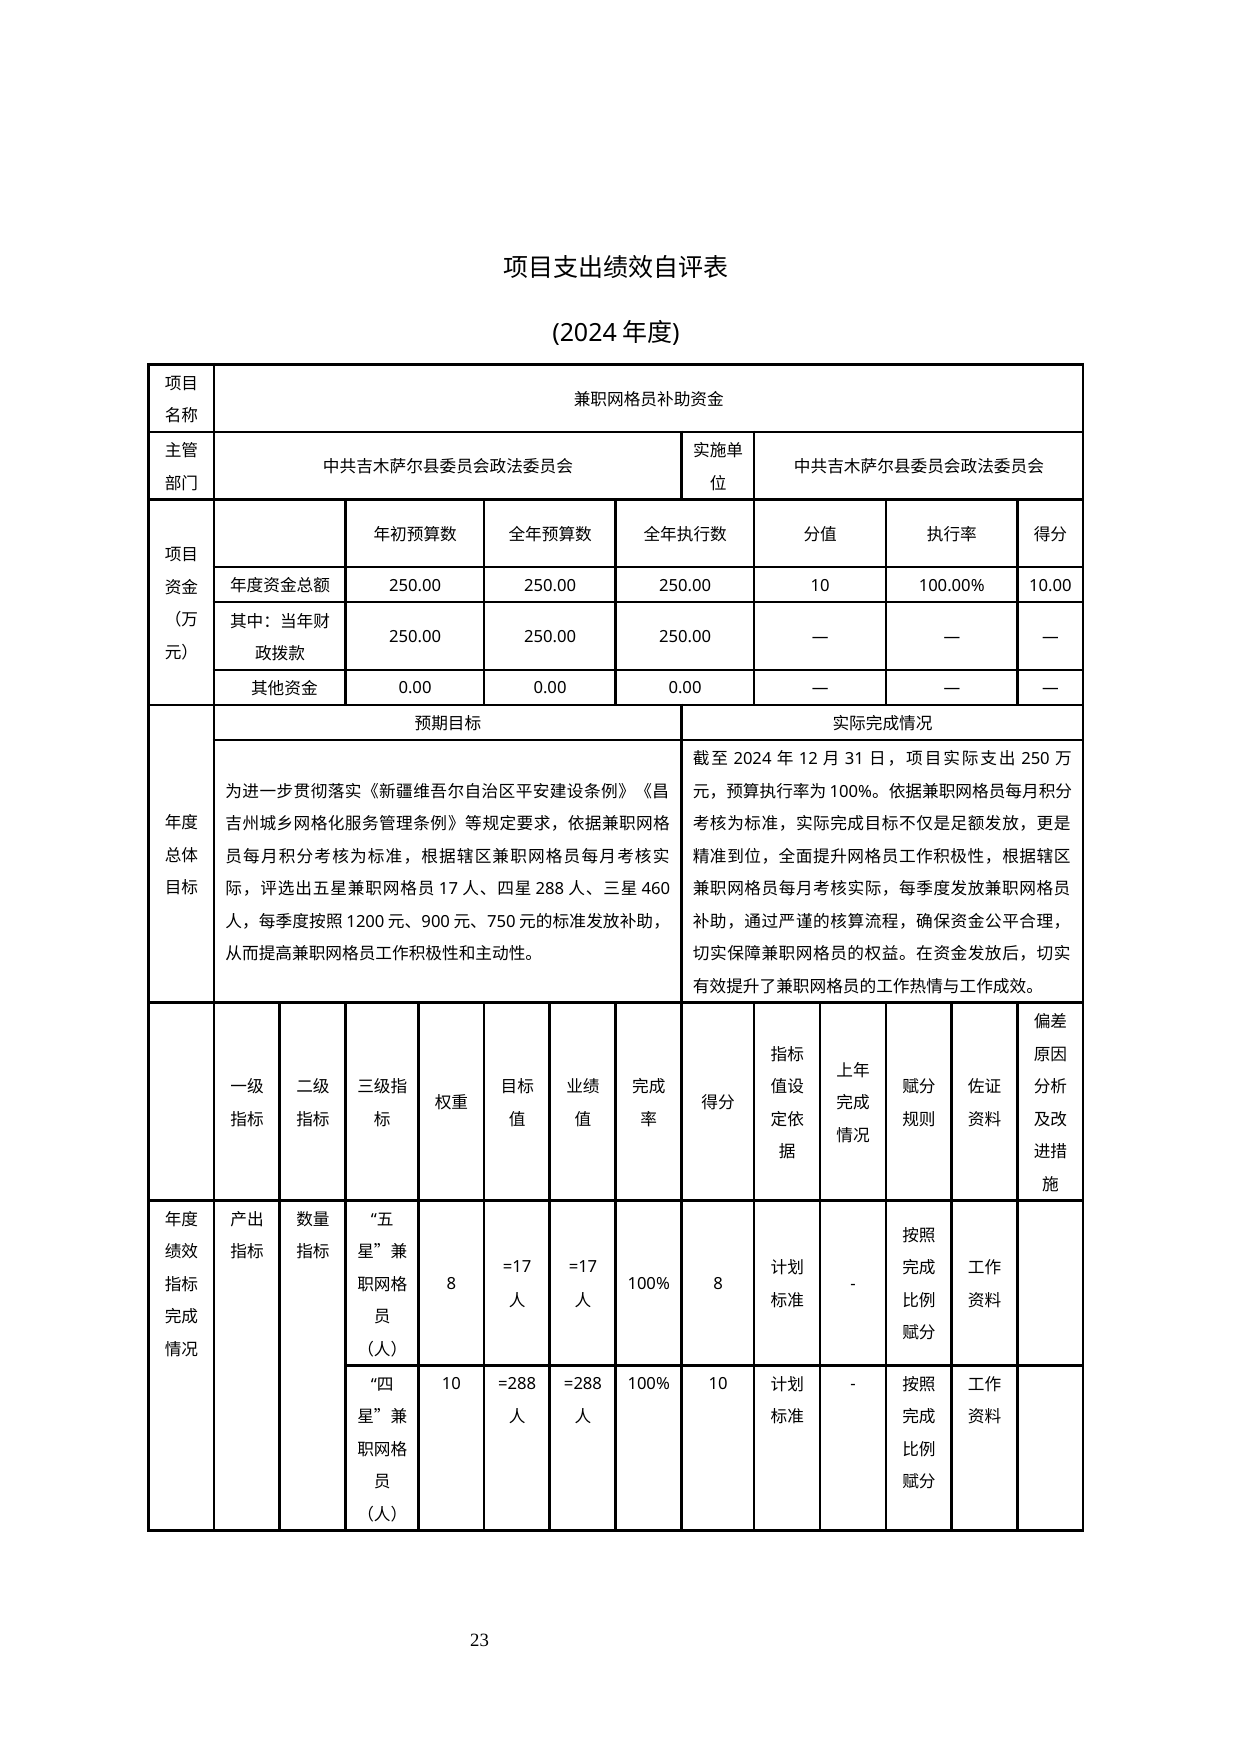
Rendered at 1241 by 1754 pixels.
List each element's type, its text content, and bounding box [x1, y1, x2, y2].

table_cell — [887, 603, 1016, 668]
table_cell - [821, 1367, 885, 1529]
table_cell “四星”兼职网格员（人） [347, 1367, 417, 1529]
table_cell =288人 [551, 1367, 614, 1529]
table_cell 全年执行数 [617, 501, 753, 566]
table_cell 得分 [1019, 501, 1082, 566]
table_cell [1019, 1367, 1082, 1529]
table_cell 一级指标 [215, 1004, 278, 1199]
table_cell 得分 [683, 1004, 753, 1199]
table_cell 工作资料 [953, 1202, 1016, 1364]
table_cell 250.00 [617, 603, 753, 668]
table_cell [215, 501, 344, 566]
table_cell 按照完成比例赋分 [887, 1367, 950, 1529]
table_cell “五星”兼职网格员（人） [347, 1202, 417, 1364]
table_cell 计划标准 [755, 1367, 819, 1529]
table_cell — [755, 671, 885, 703]
table_cell =288人 [485, 1367, 548, 1529]
table_cell 10 [420, 1367, 483, 1529]
table_cell 佐证资料 [953, 1004, 1016, 1199]
table_cell 100% [617, 1367, 680, 1529]
table_cell 执行率 [887, 501, 1016, 566]
table_cell 截至2024年12月31日，项目实际支出250万元，预算执行率为100%。依据兼职网格员每月积分考核为标准，实际完成目标不仅是足额发放，更是精准到位，全面提升网格员工作积极性，根据辖区兼职网格员每月考核实际，每季度发放兼职网格员补助，通过严谨的核算流程，确保资金公平合理，切实保障兼职网格员的权益。在资金发放后，切实有效提升了兼职网格员的工作热情与工作成效。 [683, 741, 1082, 1001]
table_cell 其中：当年财政拨款 [215, 603, 344, 668]
table_cell 工作资料 [953, 1367, 1016, 1529]
table_cell 10 [683, 1367, 753, 1529]
table_header 项目支出绩效自评表 [148, 233, 1083, 298]
table_cell 10 [755, 568, 885, 601]
table_cell 0.00 [617, 671, 753, 703]
table_cell 全年预算数 [485, 501, 614, 566]
table_cell 分值 [755, 501, 885, 566]
table_cell =17人 [485, 1202, 548, 1364]
table_cell (2024年度) [148, 298, 1083, 363]
table_cell 三级指标 [347, 1004, 417, 1199]
table_cell 8 [420, 1202, 483, 1364]
table_cell 项目资金（万元） [150, 501, 213, 703]
table_cell 250.00 [617, 568, 753, 601]
table_cell 250.00 [485, 603, 614, 668]
table_cell — [755, 603, 885, 668]
table_cell 主管部门 [150, 433, 213, 498]
table_cell 偏差原因分析及改进措施 [1019, 1004, 1082, 1199]
table_cell 权重 [420, 1004, 483, 1199]
table_cell 赋分规则 [887, 1004, 950, 1199]
table_cell 业绩值 [551, 1004, 614, 1199]
table_cell 年初预算数 [347, 501, 483, 566]
table_cell 完成率 [617, 1004, 680, 1199]
table_cell 为进一步贯彻落实《新疆维吾尔自治区平安建设条例》《昌吉州城乡网格化服务管理条例》等规定要求，依据兼职网格员每月积分考核为标准，根据辖区兼职网格员每月考核实际，评选出五星兼职网格员17人、四星288人、三星460人，每季度按照1200元、900元、750元的标准发放补助，从而提高兼职网格员工作积极性和主动性。 [215, 741, 680, 1001]
table_cell 计划标准 [755, 1202, 819, 1364]
table_cell 其他资金 [215, 671, 344, 703]
table_cell 兼职网格员补助资金 [215, 366, 1082, 431]
table_cell — [1019, 603, 1082, 668]
table_cell 项目名称 [150, 366, 213, 431]
table_cell 0.00 [485, 671, 614, 703]
table_cell 100% [617, 1202, 680, 1364]
table_cell — [887, 671, 1016, 703]
table_cell 年度资金总额 [215, 568, 344, 601]
table_cell 250.00 [347, 603, 483, 668]
table_cell 实施单位 [683, 433, 753, 498]
table_cell 0.00 [347, 671, 483, 703]
table_cell 中共吉木萨尔县委员会政法委员会 [215, 433, 680, 498]
table_cell 产出指标 [215, 1202, 278, 1529]
table_cell 实际完成情况 [683, 706, 1082, 739]
table_cell — [1019, 671, 1082, 703]
table_cell 250.00 [485, 568, 614, 601]
table_cell 8 [683, 1202, 753, 1364]
table_cell [150, 1004, 213, 1199]
table_cell 二级指标 [281, 1004, 344, 1199]
table_cell 指标值设定依据 [755, 1004, 819, 1199]
table_cell 按照完成比例赋分 [887, 1202, 950, 1364]
table_cell 上年完成情况 [821, 1004, 885, 1199]
table_cell 年度绩效指标完成情况 [150, 1202, 213, 1529]
table_cell 10.00 [1019, 568, 1082, 601]
table_cell 数量指标 [281, 1202, 344, 1529]
table_cell 年度总体目标 [150, 706, 213, 1001]
table_cell [1019, 1202, 1082, 1364]
table_cell 目标值 [485, 1004, 548, 1199]
table_cell 预期目标 [215, 706, 680, 739]
table_cell 100.00% [887, 568, 1016, 601]
table_cell 250.00 [347, 568, 483, 601]
table_cell =17人 [551, 1202, 614, 1364]
table_cell 中共吉木萨尔县委员会政法委员会 [755, 433, 1082, 498]
table_cell - [821, 1202, 885, 1364]
